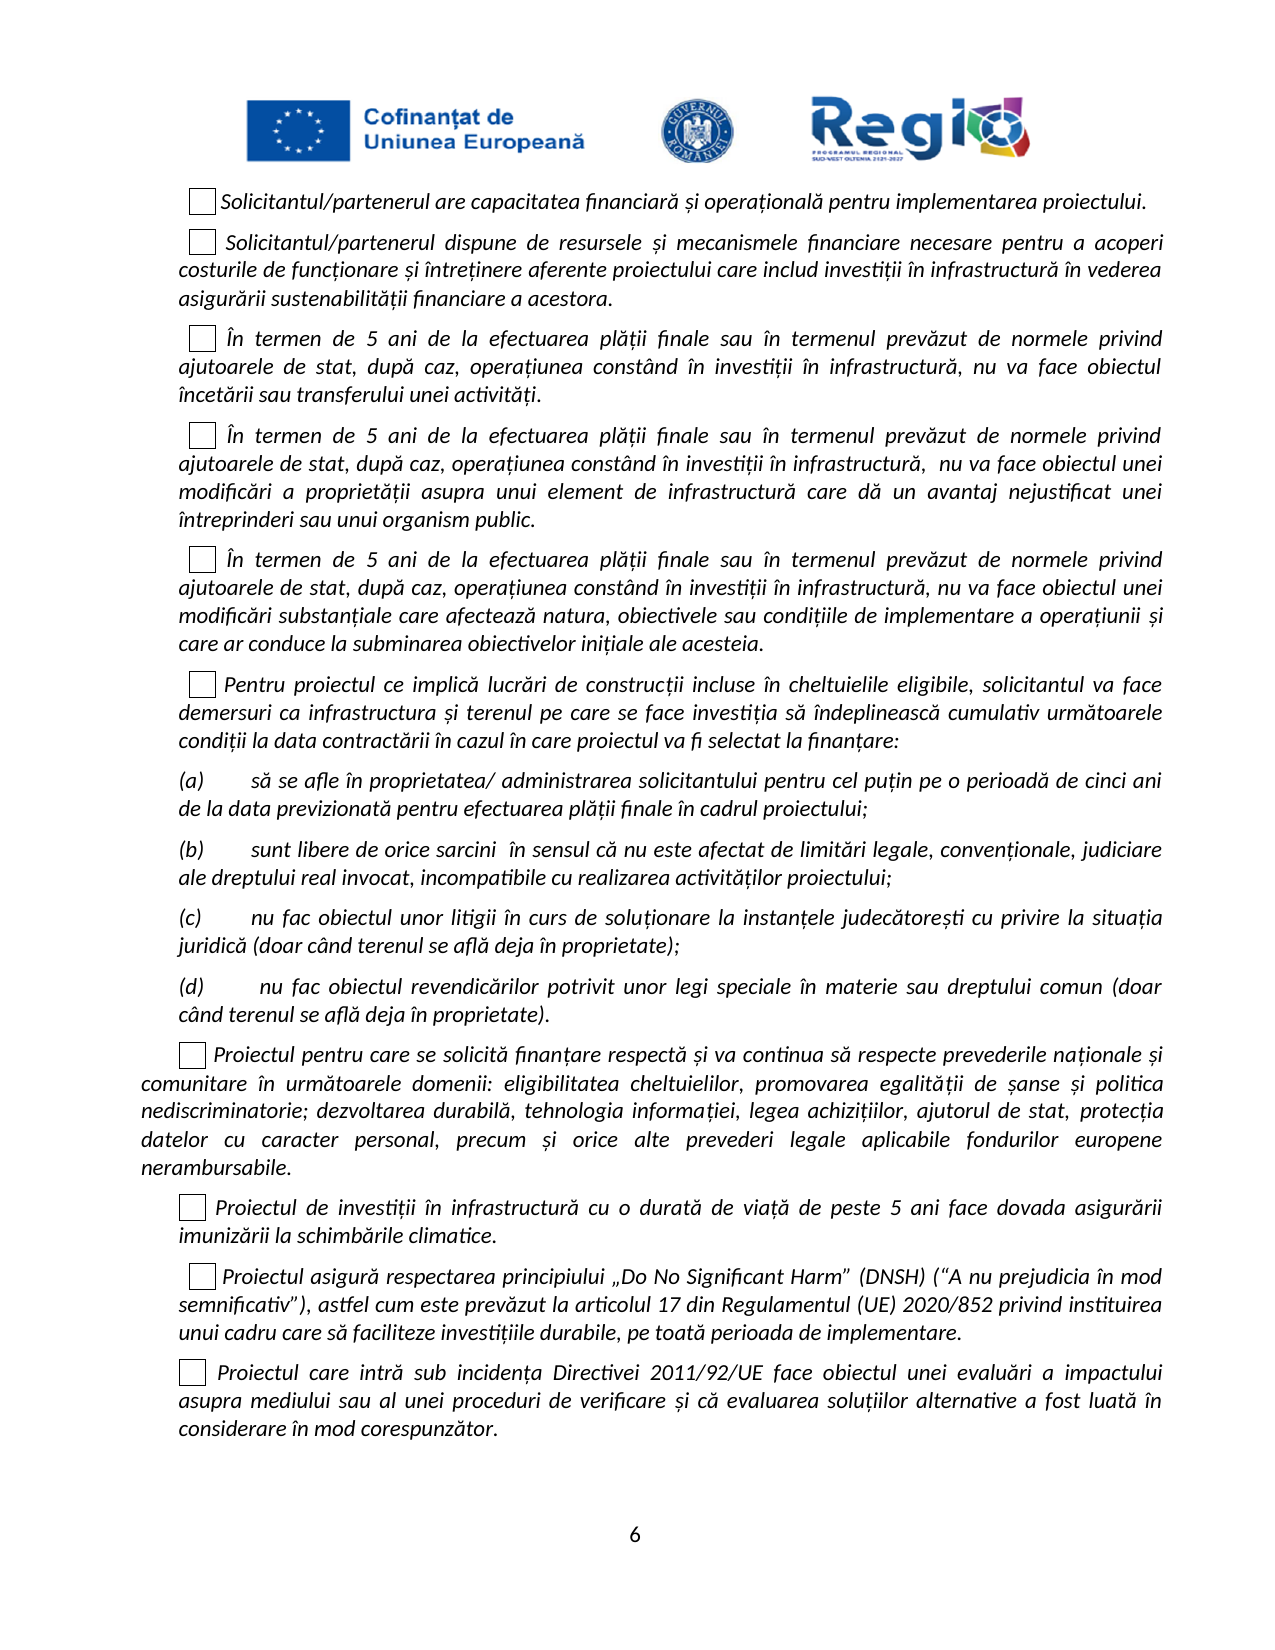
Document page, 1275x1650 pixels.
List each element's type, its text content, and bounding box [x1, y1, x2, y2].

list Proiectul pentru care se solicită finanţare respectă şi va continua să respecte prevederile naţionale şi comunitare în următoarele domenii: eligibilitatea cheltuielilor, promovarea egalităţii de şanse şi politica nediscriminatorie; dezvoltarea durabilă, tehnologia informaţiei, legea achizițiilor, ajutorul de stat, protecția datelor cu caracter personal, precum şi orice alte prevederi legale aplicabile fondurilor europene nerambursabile. [141, 1041, 1166, 1181]
list Proiectul de investiții în infrastructură cu o durată de viață de peste 5 ani face dovada asigurării imunizării la schimbările climatice. [178, 1193, 1166, 1249]
list Solicitantul/partenerul dispune de resursele și mecanismele financiare necesare pentru a acoperi costurile de funcționare și întreținere aferente proiectului care includ investiții în infrastructură în vederea asigurării sustenabilității financiare a acestora. [178, 228, 1166, 312]
list (a) să se afle în proprietatea/ administrarea solicitantului pentru cel puțin pe o perioadă de cinci ani de la data previzionată pentru efectuarea plății finale în cadrul proiectului; [178, 766, 1166, 822]
list (c) nu fac obiectul unor litigii în curs de soluţionare la instanțele judecătorești cu privire la situaţia juridică (doar când terenul se află deja în proprietate); [178, 903, 1166, 959]
list Pentru proiectul ce implică lucrări de construcţii incluse în cheltuielile eligibile, solicitantul va face demersuri ca infrastructura şi terenul pe care se face investiţia să îndeplinească cumulativ următoarele condiţii la data contractării în cazul în care proiectul va fi selectat la finanțare: [178, 670, 1166, 754]
list (b) sunt libere de orice sarcini în sensul că nu este afectat de limitări legale, convenționale, judiciare ale dreptului real invocat, incompatibile cu realizarea activităților proiectului; [178, 835, 1166, 891]
list În termen de 5 ani de la efectuarea plății finale sau în termenul prevăzut de normele privind ajutoarele de stat, după caz, operațiunea constând în investiții în infrastructură, nu va face obiectul unei modificări a proprietății asupra unui element de infrastructură care dă un avantaj nejustificat unei întreprinderi sau unui organism public. [178, 421, 1166, 533]
list Proiectul care intră sub incidența Directivei 2011/92/UE face obiectul unei evaluări a impactului asupra mediului sau al unei proceduri de verificare și că evaluarea soluțiilor alternative a fost luată în considerare în mod corespunzător. [178, 1358, 1166, 1442]
list (d) nu fac obiectul revendicărilor potrivit unor legi speciale în materie sau dreptului comun (doar când terenul se află deja în proprietate). [178, 972, 1166, 1028]
list În termen de 5 ani de la efectuarea plății finale sau în termenul prevăzut de normele privind ajutoarele de stat, după caz, operațiunea constând în investiții în infrastructură, nu va face obiectul unei modificări substanțiale care afectează natura, obiectivele sau condițiile de implementare a operațiunii și care ar conduce la subminarea obiectivelor inițiale ale acesteia. [178, 545, 1166, 657]
picture [214, 73, 1056, 187]
list Proiectul asigură respectarea principiului „Do No Significant Harm” (DNSH) (“A nu prejudicia în mod semnificativ”), astfel cum este prevăzut la articolul 17 din Regulamentul (UE) 2020/852 privind instituirea unui cadru care să faciliteze investițiile durabile, pe toată perioada de implementare. [178, 1262, 1166, 1346]
list Solicitantul/partenerul are capacitatea financiară și operațională pentru implementarea proiectului. [178, 187, 1166, 215]
list În termen de 5 ani de la efectuarea plății finale sau în termenul prevăzut de normele privind ajutoarele de stat, după caz, operațiunea constând în investiții în infrastructură, nu va face obiectul încetării sau transferului unei activități. [178, 324, 1166, 408]
